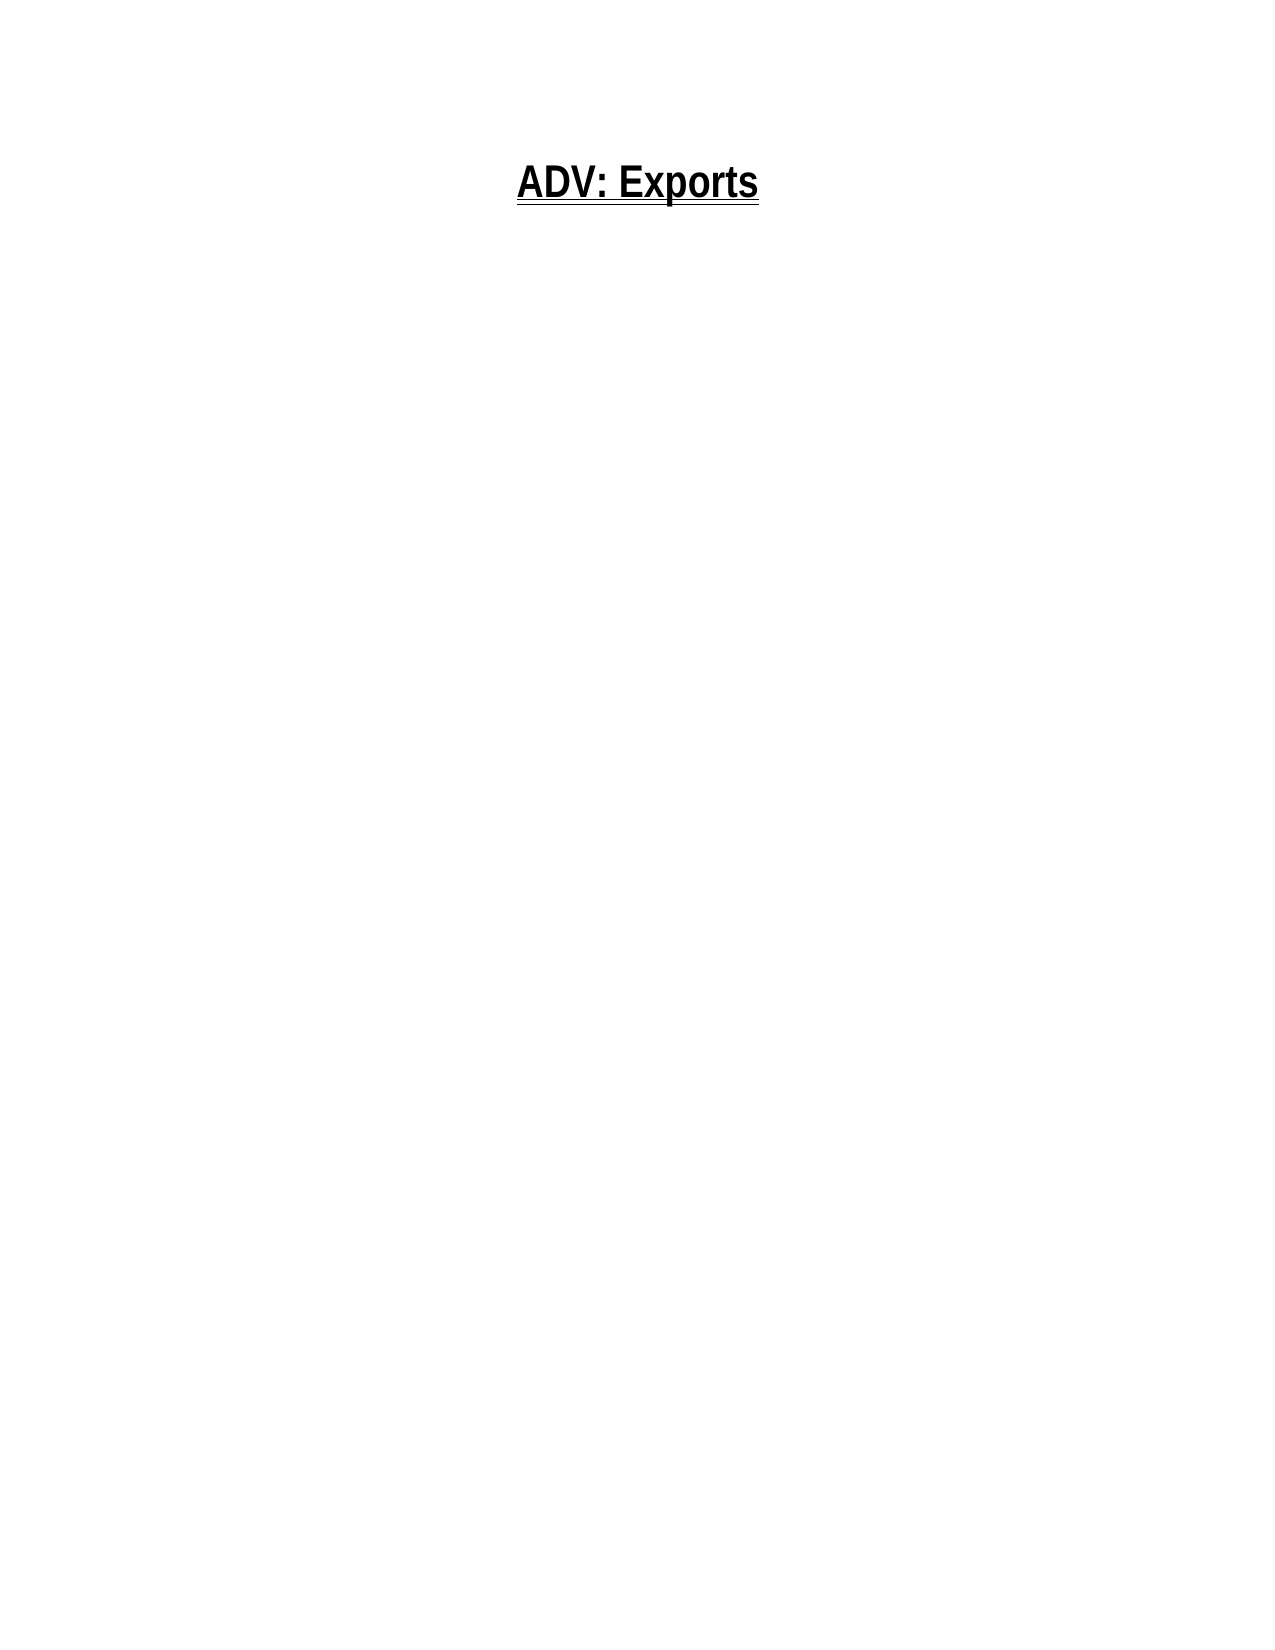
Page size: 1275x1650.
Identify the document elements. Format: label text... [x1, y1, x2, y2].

subtitle ADV: Exports [150, 154, 1125, 207]
